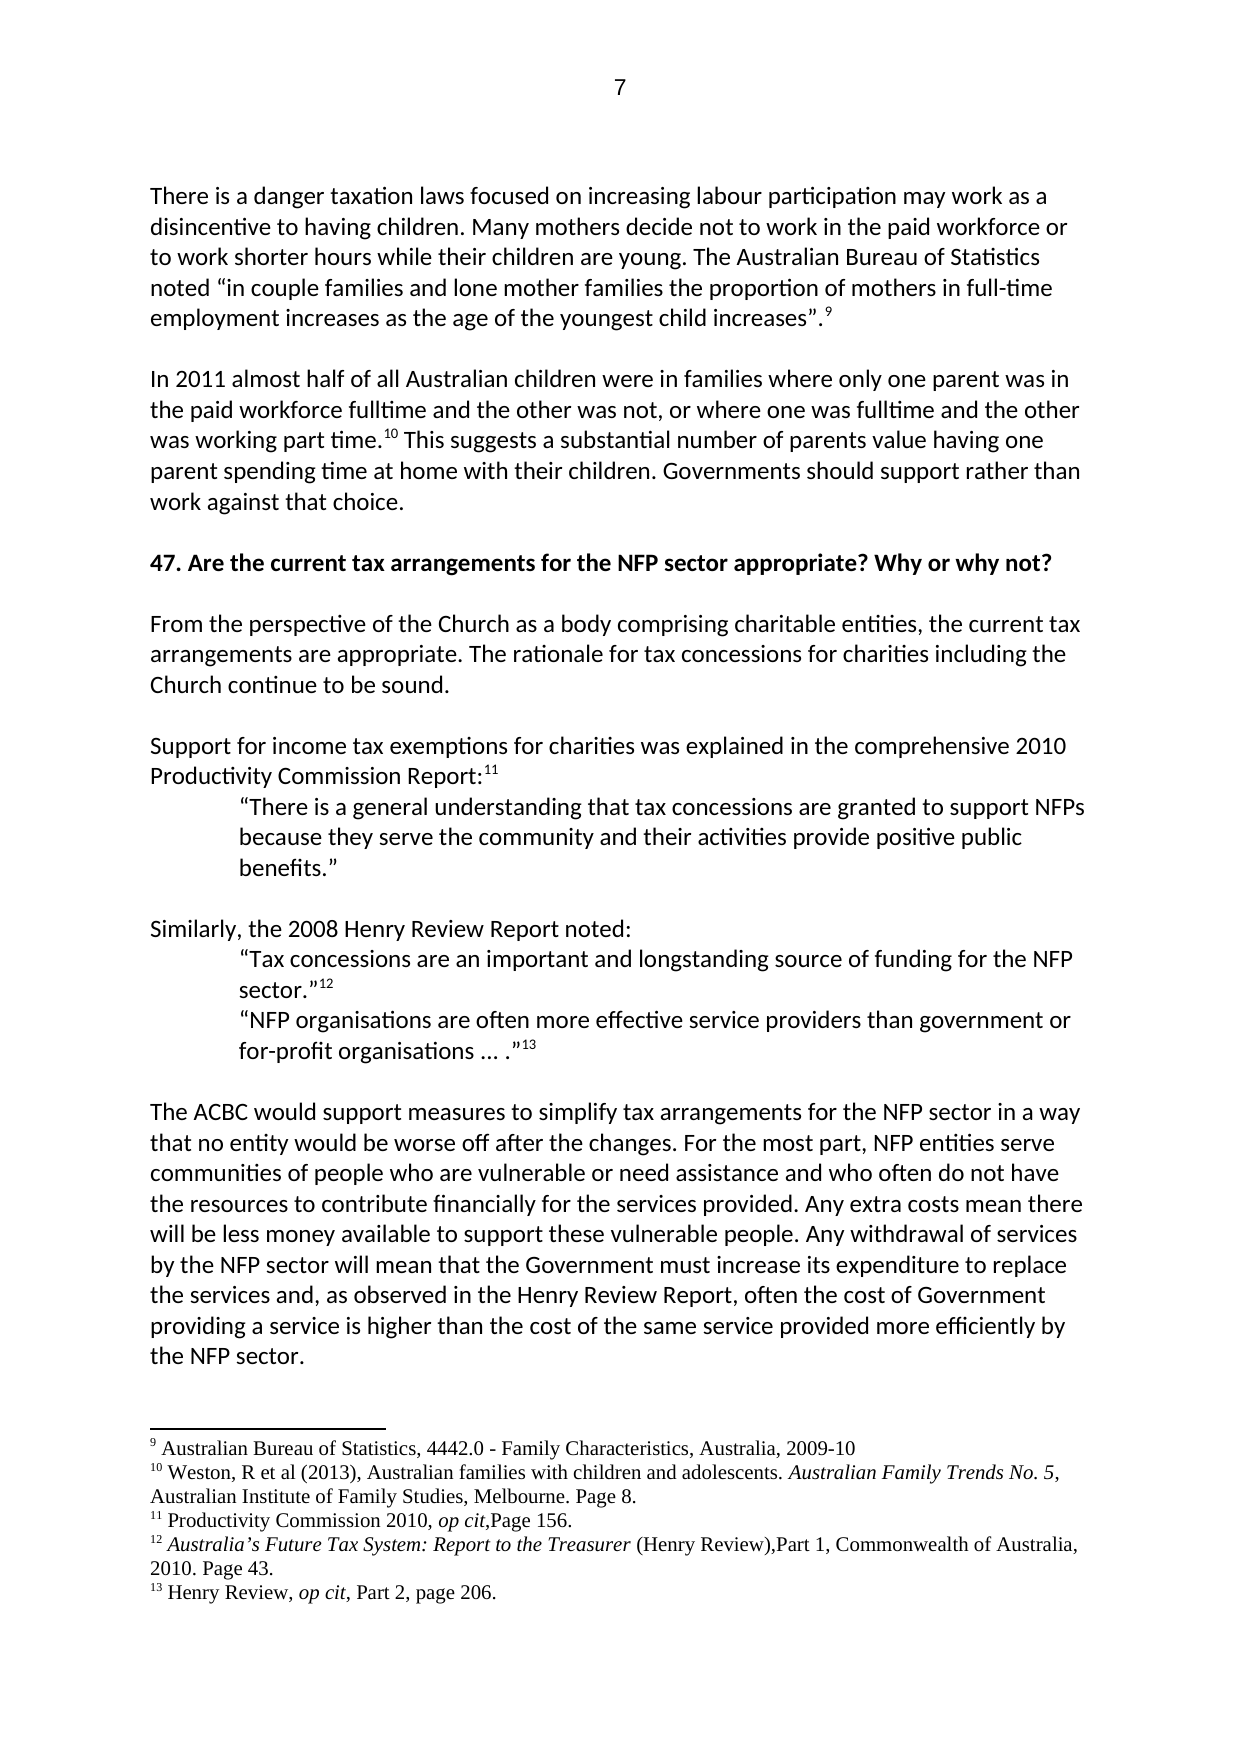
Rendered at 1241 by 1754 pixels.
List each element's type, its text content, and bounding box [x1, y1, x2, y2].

text “There is a general understanding that tax concessions are granted to support NFPs because they serve the community and their activities provide positive public benefits.” [239, 791, 1090, 882]
text There is a danger taxation laws focused on increasing labour participation may work as a disincentive to having children. Many mothers decide not to work in the paid workforce or to work shorter hours while their children are young. The Australian Bureau of Statistics noted “in couple families and lone mother families the proportion of mothers in full-time employment increases as the age of the youngest child increases”. [150, 181, 1090, 333]
text From the perspective of the Church as a body comprising charitable entities, the current tax arrangements are appropriate. The rationale for tax concessions for charities including the Church continue to be sound. [150, 608, 1090, 699]
text The ACBC would support measures to simplify tax arrangements for the NFP sector in a way that no entity would be worse off after the changes. For the most part, NFP entities serve communities of people who are vulnerable or need assistance and who often do not have the resources to contribute financially for the services provided. Any extra costs mean there will be less money available to support these vulnerable people. Any withdrawal of services by the NFP sector will mean that the Government must increase its expenditure to replace the services and, as observed in the Henry Review Report, often the cost of Government providing a service is higher than the cost of the same service provided more efficiently by the NFP sector. [150, 1096, 1090, 1371]
text “Tax concessions are an important and longstanding source of funding for the NFP sector.” [239, 943, 1090, 1004]
text 47. Are the current tax arrangements for the NFP sector appropriate? Why or why not? [150, 547, 1090, 577]
text Support for income tax exemptions for charities was explained in the comprehensive 2010 Productivity Commission Report: [150, 730, 1090, 791]
text “NFP organisations are often more effective service providers than government or for-profit organisations ... .” [239, 1004, 1090, 1066]
text In 2011 almost half of all Australian children were in families where only one parent was in the paid workforce fulltime and the other was not, or where one was fulltime and the other was working part time. This suggests a substantial number of parents value having one parent spending time at home with their children. Governments should support rather than work against that choice. [150, 364, 1090, 516]
text Similarly, the 2008 Henry Review Report noted: [150, 913, 1090, 943]
